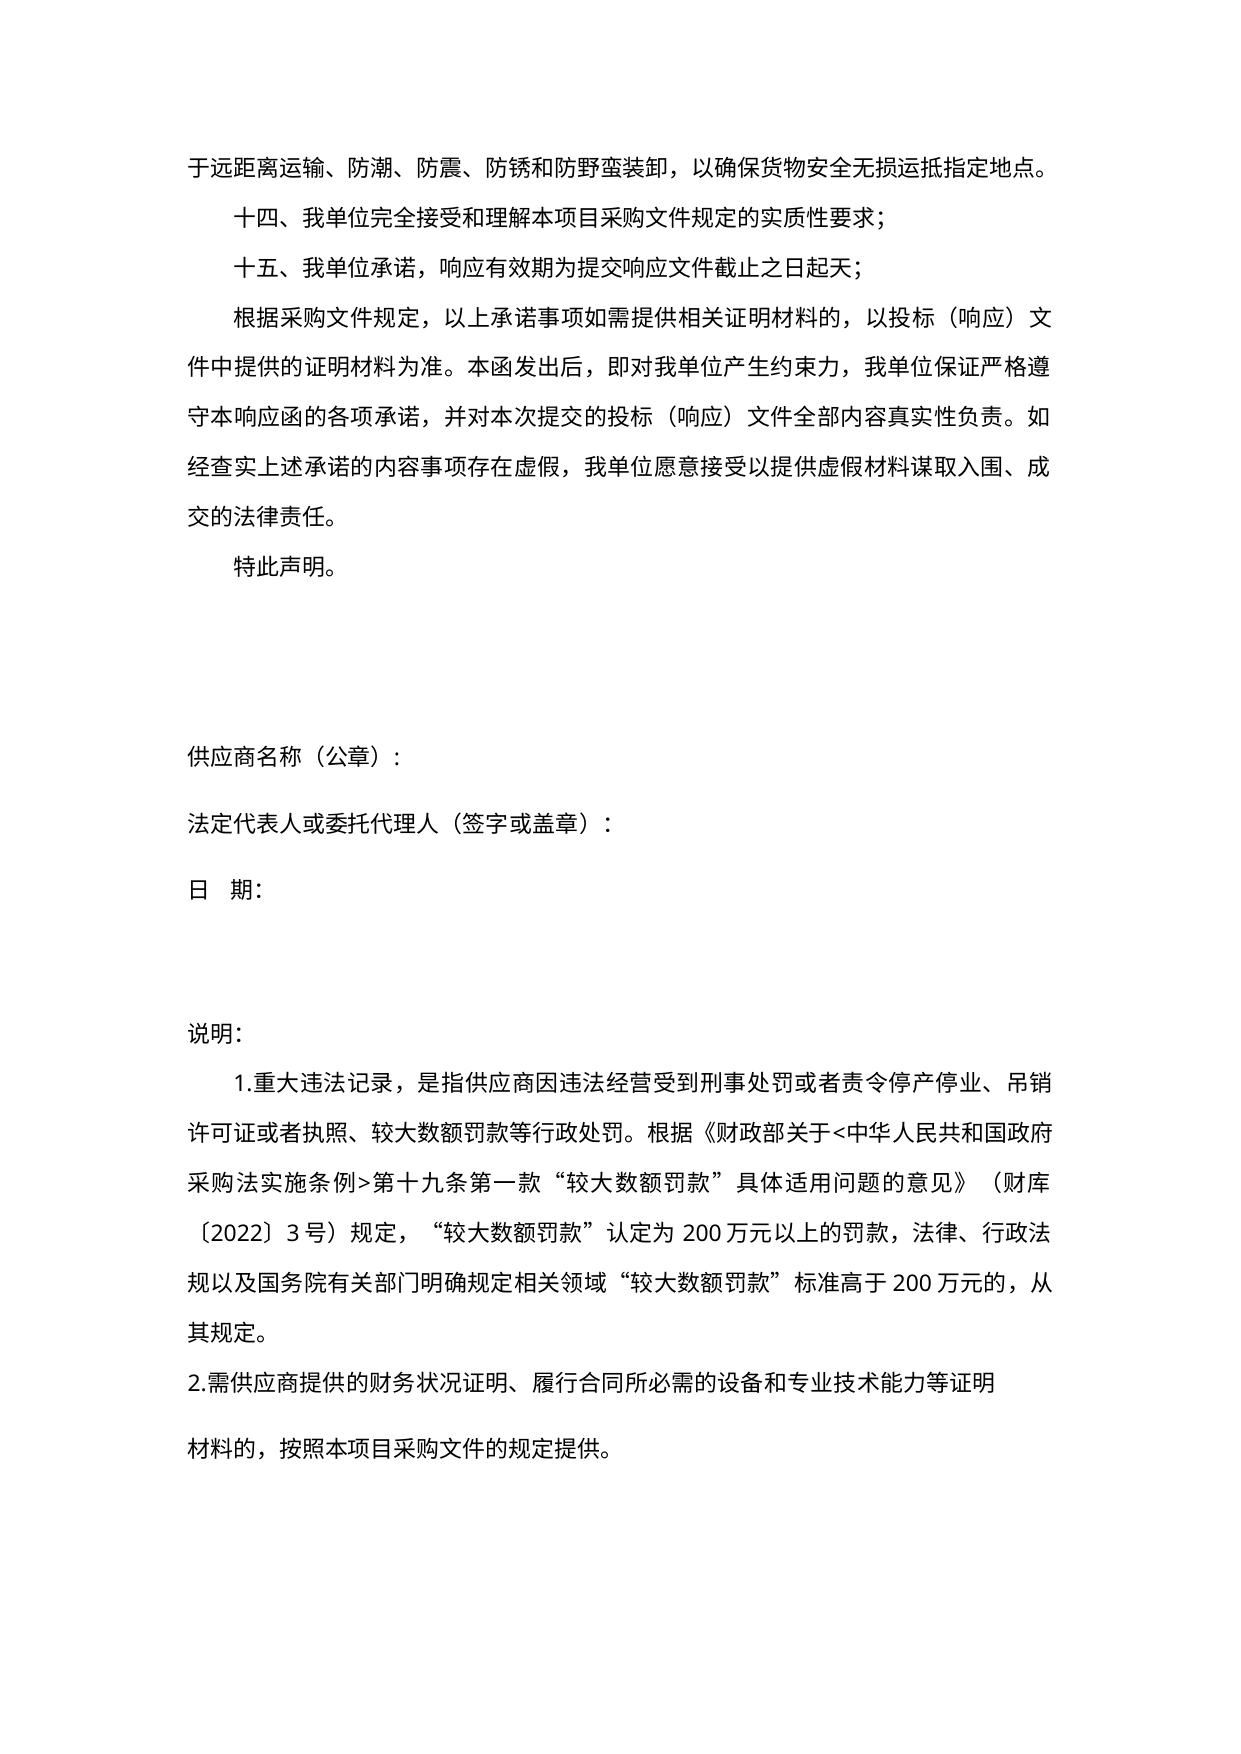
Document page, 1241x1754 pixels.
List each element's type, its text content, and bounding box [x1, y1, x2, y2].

text 十五、我单位承诺，响应有效期为提交响应文件截止之日起天； [187, 249, 1053, 283]
text 十四、我单位完全接受和理解本项目采购文件规定的实质性要求； [187, 200, 1053, 233]
text 说明： [187, 1015, 1053, 1049]
text 日 期： [187, 872, 1053, 905]
text 特此声明。 [187, 548, 1053, 582]
text 2.需供应商提供的财务状况证明、履行合同所必需的设备和专业技术能力等证明材料的，按照本项目采购文件的规定提供。 [187, 1364, 997, 1464]
text 供应商名称（公章）: [187, 739, 997, 772]
text 法定代表人或委托代理人（签字或盖章）： [187, 805, 997, 839]
text 根据采购文件规定，以上承诺事项如需提供相关证明材料的，以投标（响应）文件中提供的证明材料为准。本函发出后，即对我单位产生约束力，我单位保证严格遵守本响应函的各项承诺，并对本次提交的投标（响应）文件全部内容真实性负责。如经查实上述承诺的内容事项存在虚假，我单位愿意接受以提供虚假材料谋取入围、成交的法律责任。 [187, 299, 1053, 532]
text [187, 150, 1053, 183]
text 1.重大违法记录，是指供应商因违法经营受到刑事处罚或者责令停产停业、吊销许可证或者执照、较大数额罚款等行政处罚。根据《财政部关于<中华人民共和国政府采购法实施条例>第十九条第一款“较大数额罚款”具体适用问题的意见》（财库〔2022〕3号）规定，“较大数额罚款”认定为200万元以上的罚款，法律、行政法规以及国务院有关部门明确规定相关领域“较大数额罚款”标准高于200万元的，从其规定。 [187, 1065, 1053, 1348]
